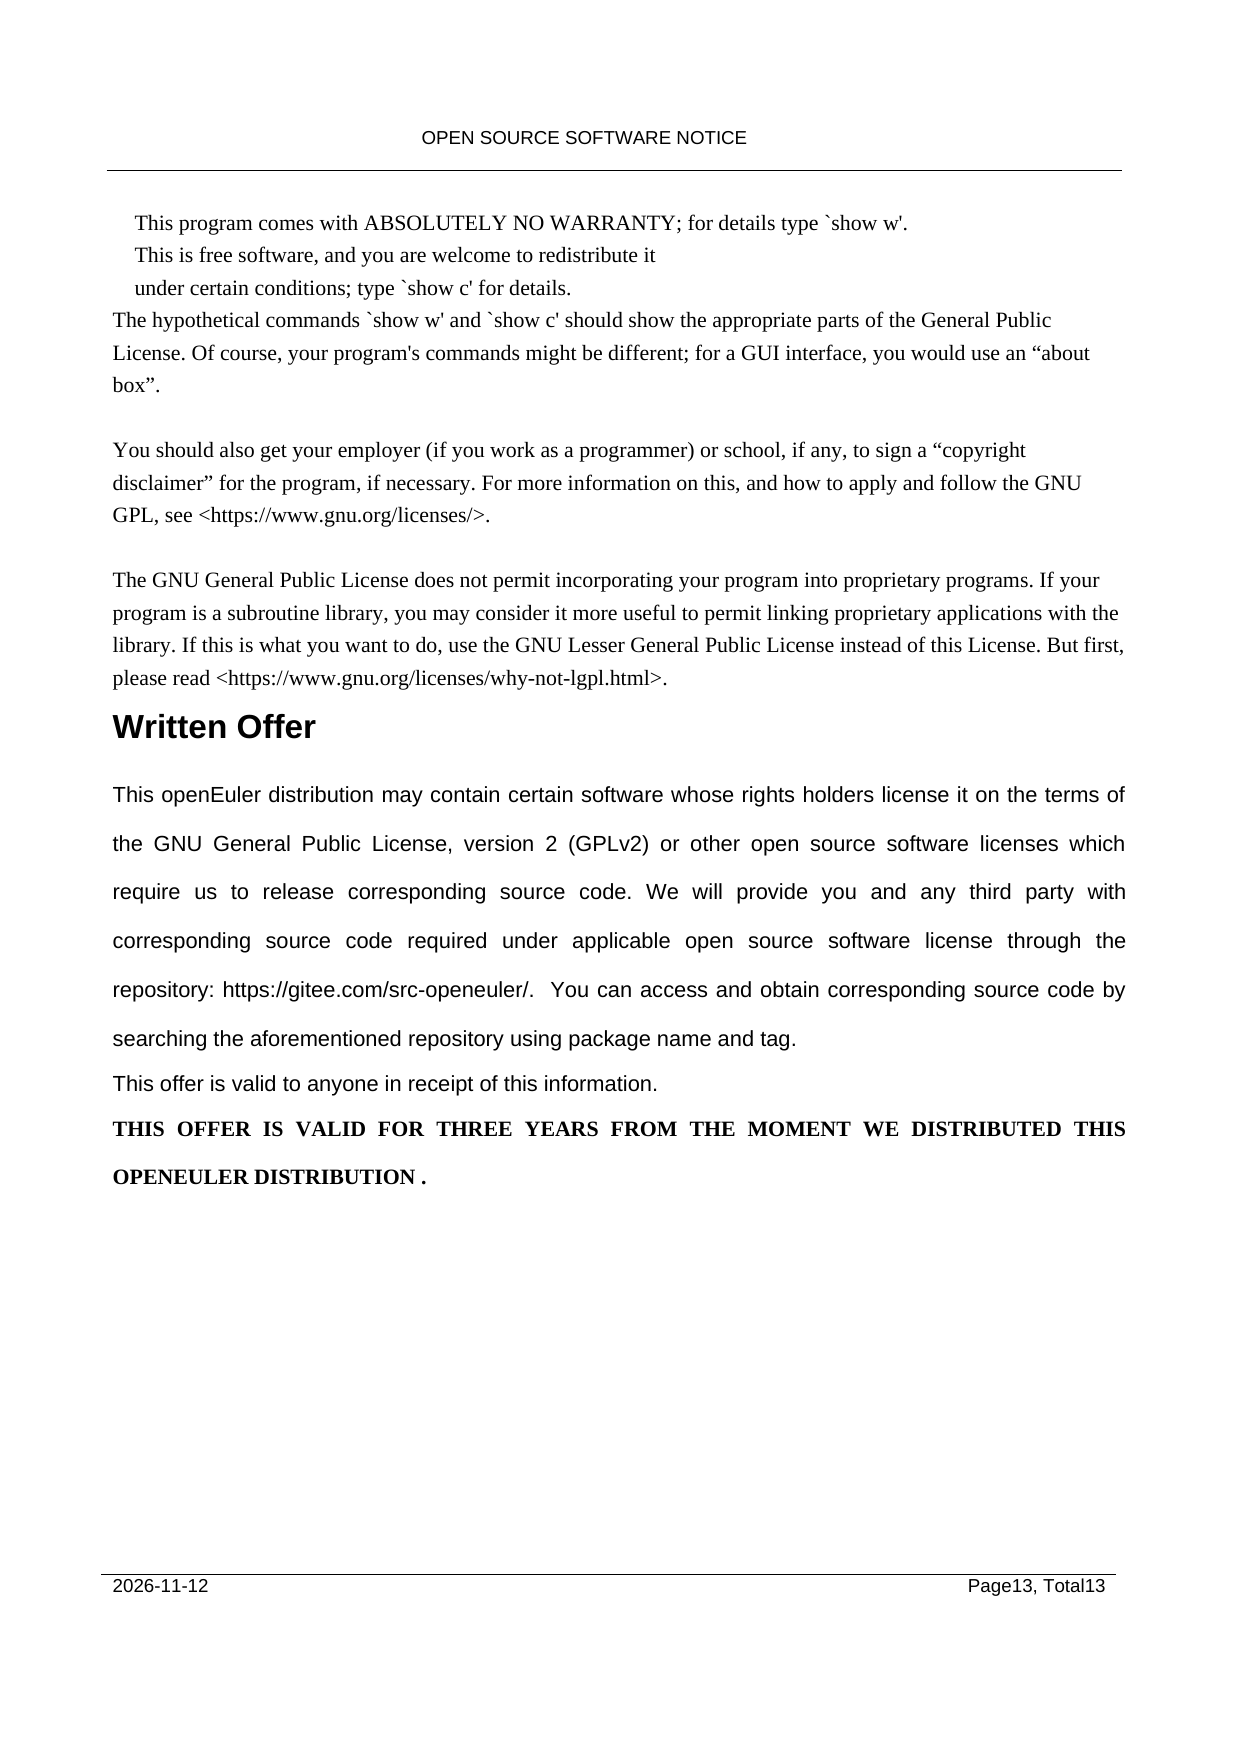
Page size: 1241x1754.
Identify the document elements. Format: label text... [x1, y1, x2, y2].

text This offer is valid to anyone in receipt of this information. [112, 1067, 1128, 1099]
text This openEuler distribution may contain certain software whose rights holders license it on the terms of the GNU General Public License, version 2 (GPLv2) or other open source software licenses which require us to release corresponding source code. We will provide you and any third party with corresponding source code required under applicable open source software license through the repository: https://gitee.com/src-openeuler/. You can access and obtain corresponding source code by searching the aforementioned repository using package name and tag. [112, 778, 1128, 1054]
text THIS OFFER IS VALID FOR THREE YEARS FROM THE MOMENT WE DISTRIBUTED THIS OPENEULER DISTRIBUTION . [112, 1112, 1128, 1193]
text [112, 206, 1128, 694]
text Written Offer [112, 694, 1128, 759]
